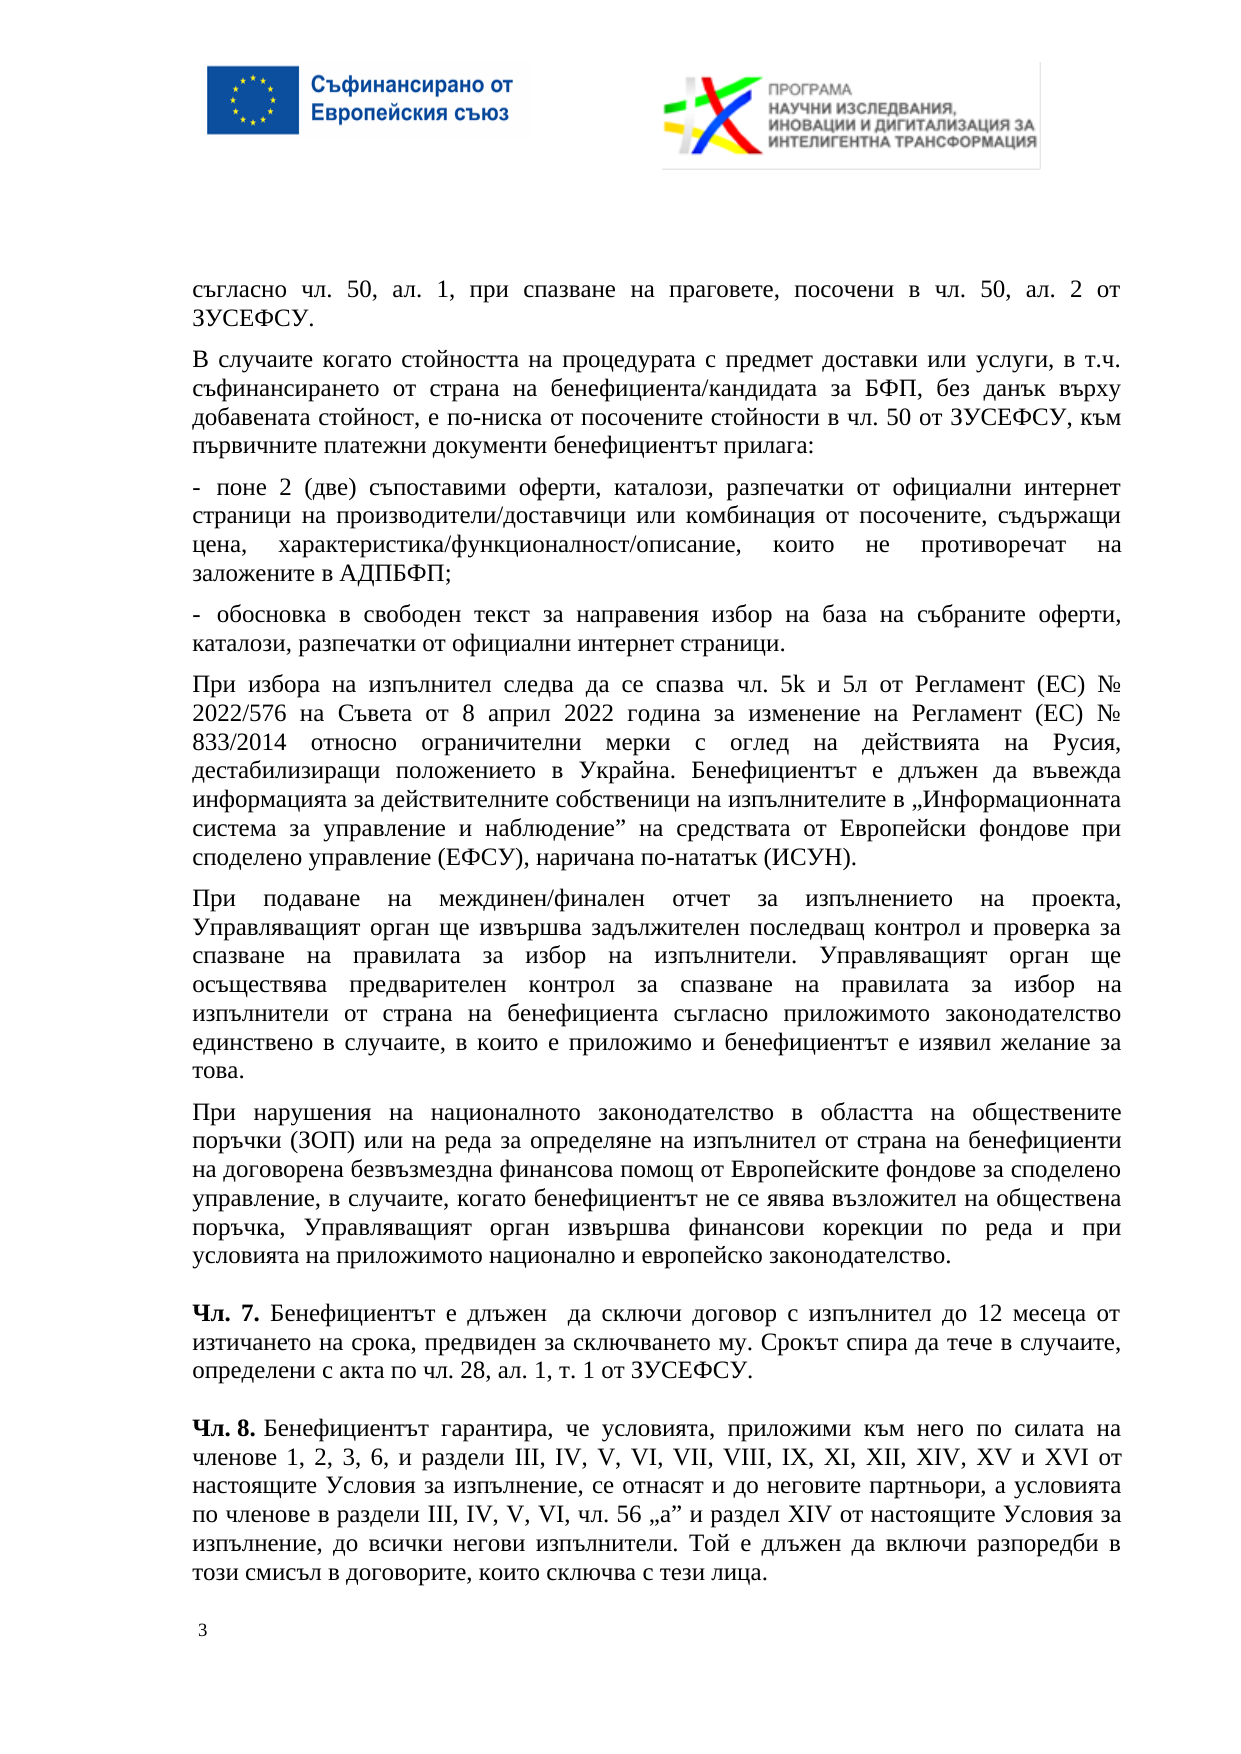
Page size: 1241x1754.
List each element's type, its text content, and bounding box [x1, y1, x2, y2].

list При избора на изпълнител следва да се спазва чл. 5k и 5л от Регламент (ЕС) № 2022/576 на Съвета от 8 април 2022 година за изменение на Регламент (ЕС) № 833/2014 относно ограничителни мерки с оглед на действията на Русия, дестабилизиращи положението в Украйна. Бенефициентът е длъжен да въвежда информацията за действителните собственици на изпълнителите в „Информационната система за управление и наблюдение” на средствата от Европейски фондове при споделено управление (ЕФСУ), наричана по-нататък (ИСУН). [192, 669, 1122, 870]
picture [203, 62, 533, 139]
picture [662, 62, 1042, 171]
list В случаите когато стойността на процедурата с предмет доставки или услуги, в т.ч. съфинансирането от страна на бенефициента/кандидата за БФП, без данък върху добавената стойност, е по-ниска от посочените стойности в чл. 50 от ЗУСЕФСУ, към първичните платежни документи бенефициентът прилага: [192, 344, 1122, 459]
list Чл. 8. Бенефициентът гарантира, че условията, приложими към него по силата на членове 1, 2, 3, 6, и раздели III, IV, V, VI, VII, VIII, IX, XI, XII, XIV, XV и XVI от настоящите Условия за изпълнение, се отнасят и до неговите партньори, а условията по членове в раздели III, IV, V, VI, чл. 56 „а” и раздел XIV от настоящите Условия за изпълнение, до всички негови изпълнители. Той е длъжен да включи разпоредби в този смисъл в договорите, които сключва с тези лица. [192, 1413, 1122, 1585]
list обосновка в свободен текст за направения избор на база на събраните оферти, каталози, разпечатки от официални интернет страници. [192, 599, 1122, 657]
list Чл. 7. Бенефициентът е длъжен да сключи договор с изпълнител до 12 месеца от изтичането на срока, предвиден за сключването му. Срокът спира да тече в случаите, определени с акта по чл. 28, ал. 1, т. 1 от ЗУСЕФСУ. [192, 1298, 1122, 1384]
list При нарушения на националното законодателство в областта на обществените поръчки (ЗОП) или на реда за определяне на изпълнител от страна на бенефициенти на договорена безвъзмездна финансова помощ от Европейските фондове за споделено управление, в случаите, когато бенефициентът не се явява възложител на обществена поръчка, Управляващият орган извършва финансови корекции по реда и при условията на приложимото национално и европейско законодателство. [192, 1097, 1122, 1269]
list поне 2 (две) съпоставими оферти, каталози, разпечатки от официални интернет страници на производители/доставчици или комбинация от посочените, съдържащи цена, характеристика/функционалност/описание, които не противоречат на заложените в АДПБФП; [192, 472, 1122, 587]
text При подаване на междинен/финален отчет за изпълнението на проекта, Управляващият орган ще извършва задължителен последващ контрол и проверка за спазване на правилата за избор на изпълнители. Управляващият орган ще осъществява предварителен контрол за спазване на правилата за избор на изпълнители от страна на бенефициента съгласно приложимото законодателство единствено в случаите, в които е приложимо и бенефициентът е изявил желание за това. [192, 883, 1122, 1084]
